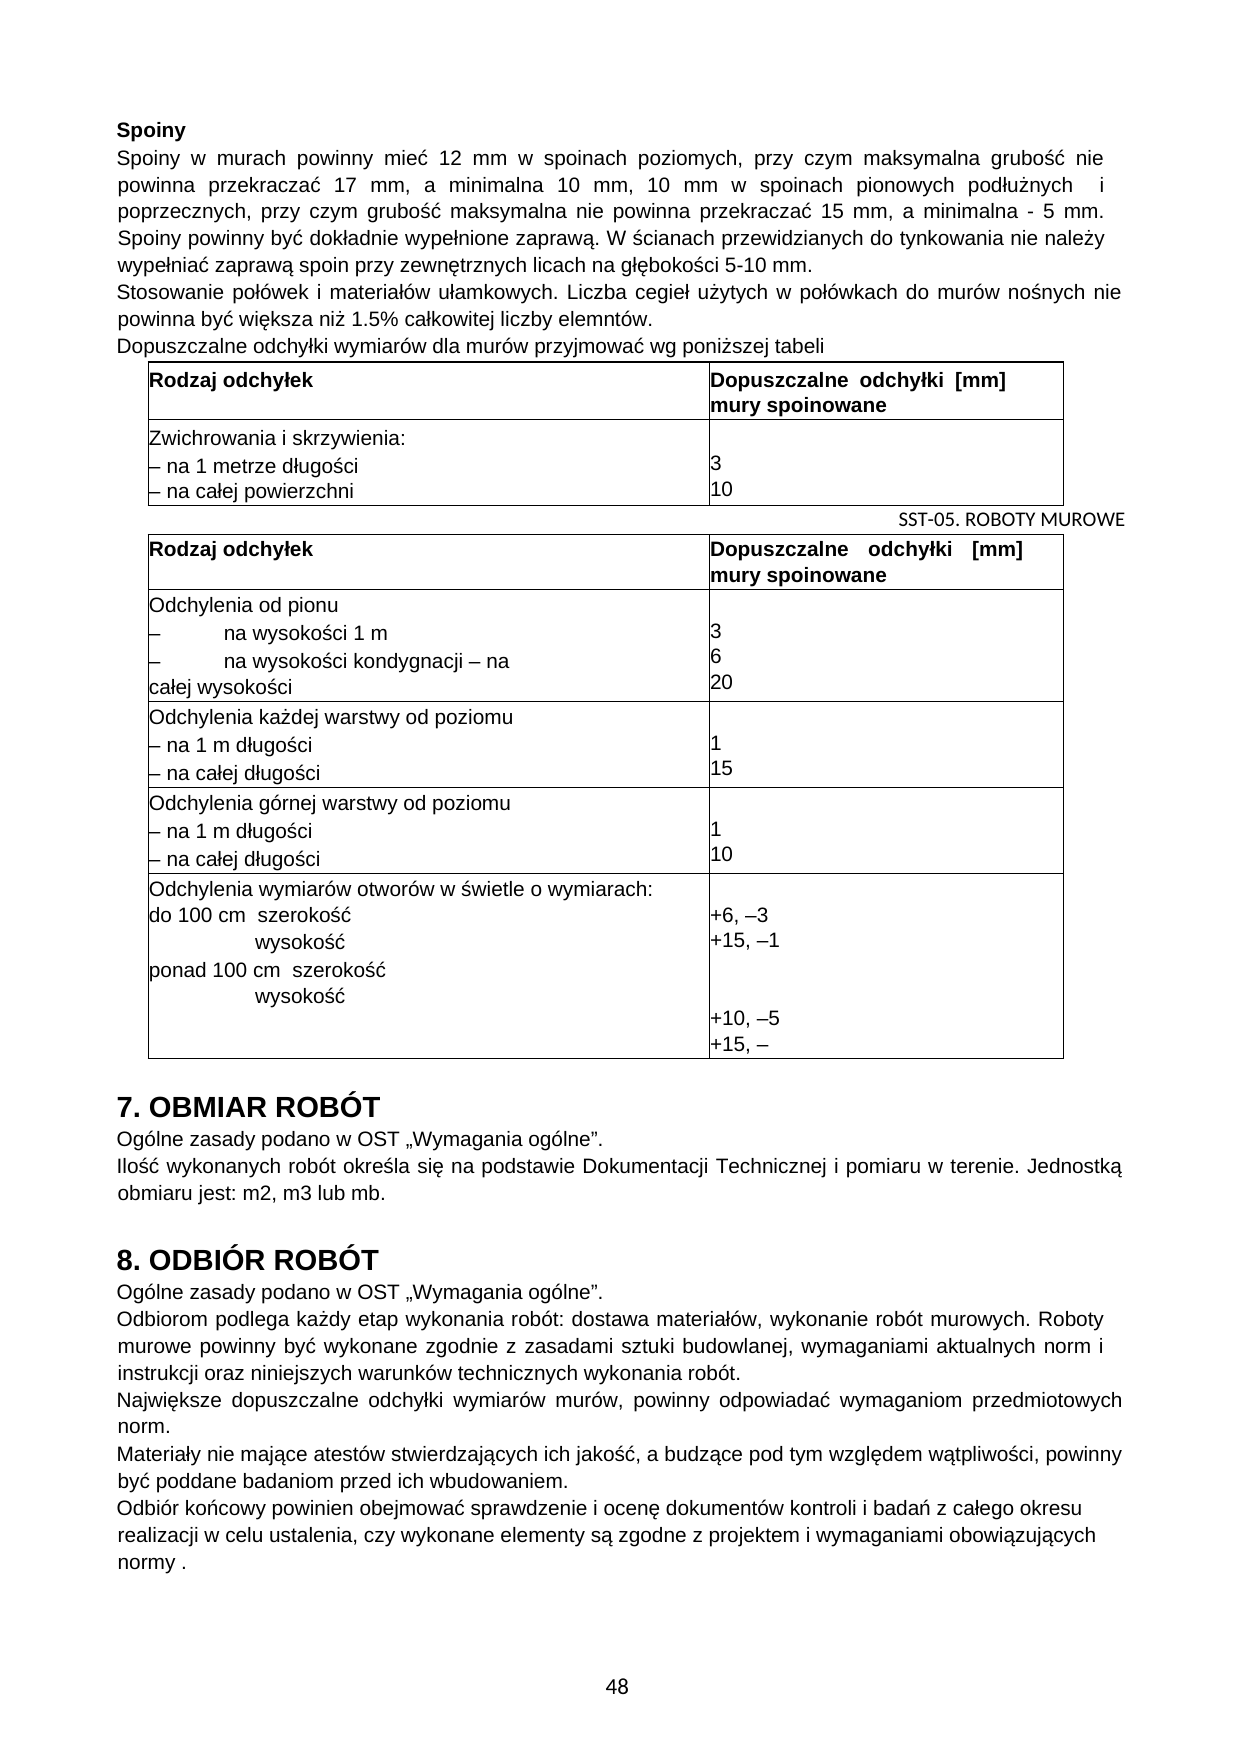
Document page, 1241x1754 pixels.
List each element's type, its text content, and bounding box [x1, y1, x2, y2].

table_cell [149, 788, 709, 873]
text Materiały nie mające atestów stwierdzających ich jakość, a budzące pod tym względem wątpliwości, powinny być poddane badaniom przed ich wbudowaniem. [116, 1442, 1123, 1492]
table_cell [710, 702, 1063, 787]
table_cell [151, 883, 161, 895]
text Dopuszczalne odchyłki wymiarów dla murów przyjmować wg poniższej tabeli [116, 334, 1123, 358]
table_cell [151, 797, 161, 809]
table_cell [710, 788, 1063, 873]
text Odbiorom podlega każdy etap wykonania robót: dostawa materiałów, wykonanie robót murowych. Roboty murowe powinny być wykonane zgodnie z zasadami sztuki budowlanej, wymaganiami aktualnych norm i instrukcji oraz niniejszych warunków technicznych wykonania robót. [116, 1307, 1105, 1384]
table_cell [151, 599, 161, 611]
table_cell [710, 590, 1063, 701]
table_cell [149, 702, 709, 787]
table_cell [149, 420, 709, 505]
text Ilość wykonanych robót określa się na podstawie Dokumentacji Technicznej i pomiaru w terenie. Jednostką obmiaru jest: m2, m3 lub mb. [116, 1154, 1123, 1204]
text Odbiór końcowy powinien obejmować sprawdzenie i ocenę dokumentów kontroli i badań z całego okresu realizacji w celu ustalenia, czy wykonane elementy są zgodne z projektem i wymaganiami obowiązujących normy . [116, 1496, 1124, 1574]
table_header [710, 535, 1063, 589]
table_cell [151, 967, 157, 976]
text Ogólne zasady podano w OST „Wymagania ogólne”. [116, 1127, 1123, 1151]
subtitle 7. OBMIAR ROBÓT [116, 1090, 1123, 1124]
subtitle Spoiny [116, 117, 1123, 141]
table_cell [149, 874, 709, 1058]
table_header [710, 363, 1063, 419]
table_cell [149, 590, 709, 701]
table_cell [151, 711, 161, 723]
subtitle 8. ODBIÓR ROBÓT [116, 1243, 1123, 1277]
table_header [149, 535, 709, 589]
text Największe dopuszczalne odchyłki wymiarów murów, powinny odpowiadać wymaganiom przedmiotowych norm. [116, 1388, 1123, 1438]
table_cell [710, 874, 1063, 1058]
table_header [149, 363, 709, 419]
text Ogólne zasady podano w OST „Wymagania ogólne”. [116, 1279, 1123, 1303]
text Stosowanie połówek i materiałów ułamkowych. Liczba cegieł użytych w połówkach do murów nośnych nie powinna być większa niż 1.5% całkowitej liczby elemntów. [116, 280, 1123, 331]
text Spoiny w murach powinny mieć 12 mm w spoinach poziomych, przy czym maksymalna grubość nie powinna przekraczać 17 mm, a minimalna 10 mm, 10 mm w spoinach pionowych podłużnych i poprzecznych, przy czym grubość maksymalna nie powinna przekraczać 15 mm, a minimalna - 5 mm. Spoiny powinny być dokładnie wypełnione zaprawą. W ścianach przewidzianych do tynkowania nie należy wypełniać zaprawą spoin przy zewnętrznych licach na głębokości 5-10 mm. [116, 146, 1106, 277]
text SST-05. ROBOTY MUROWE [118, 506, 1125, 532]
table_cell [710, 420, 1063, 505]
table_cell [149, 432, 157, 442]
